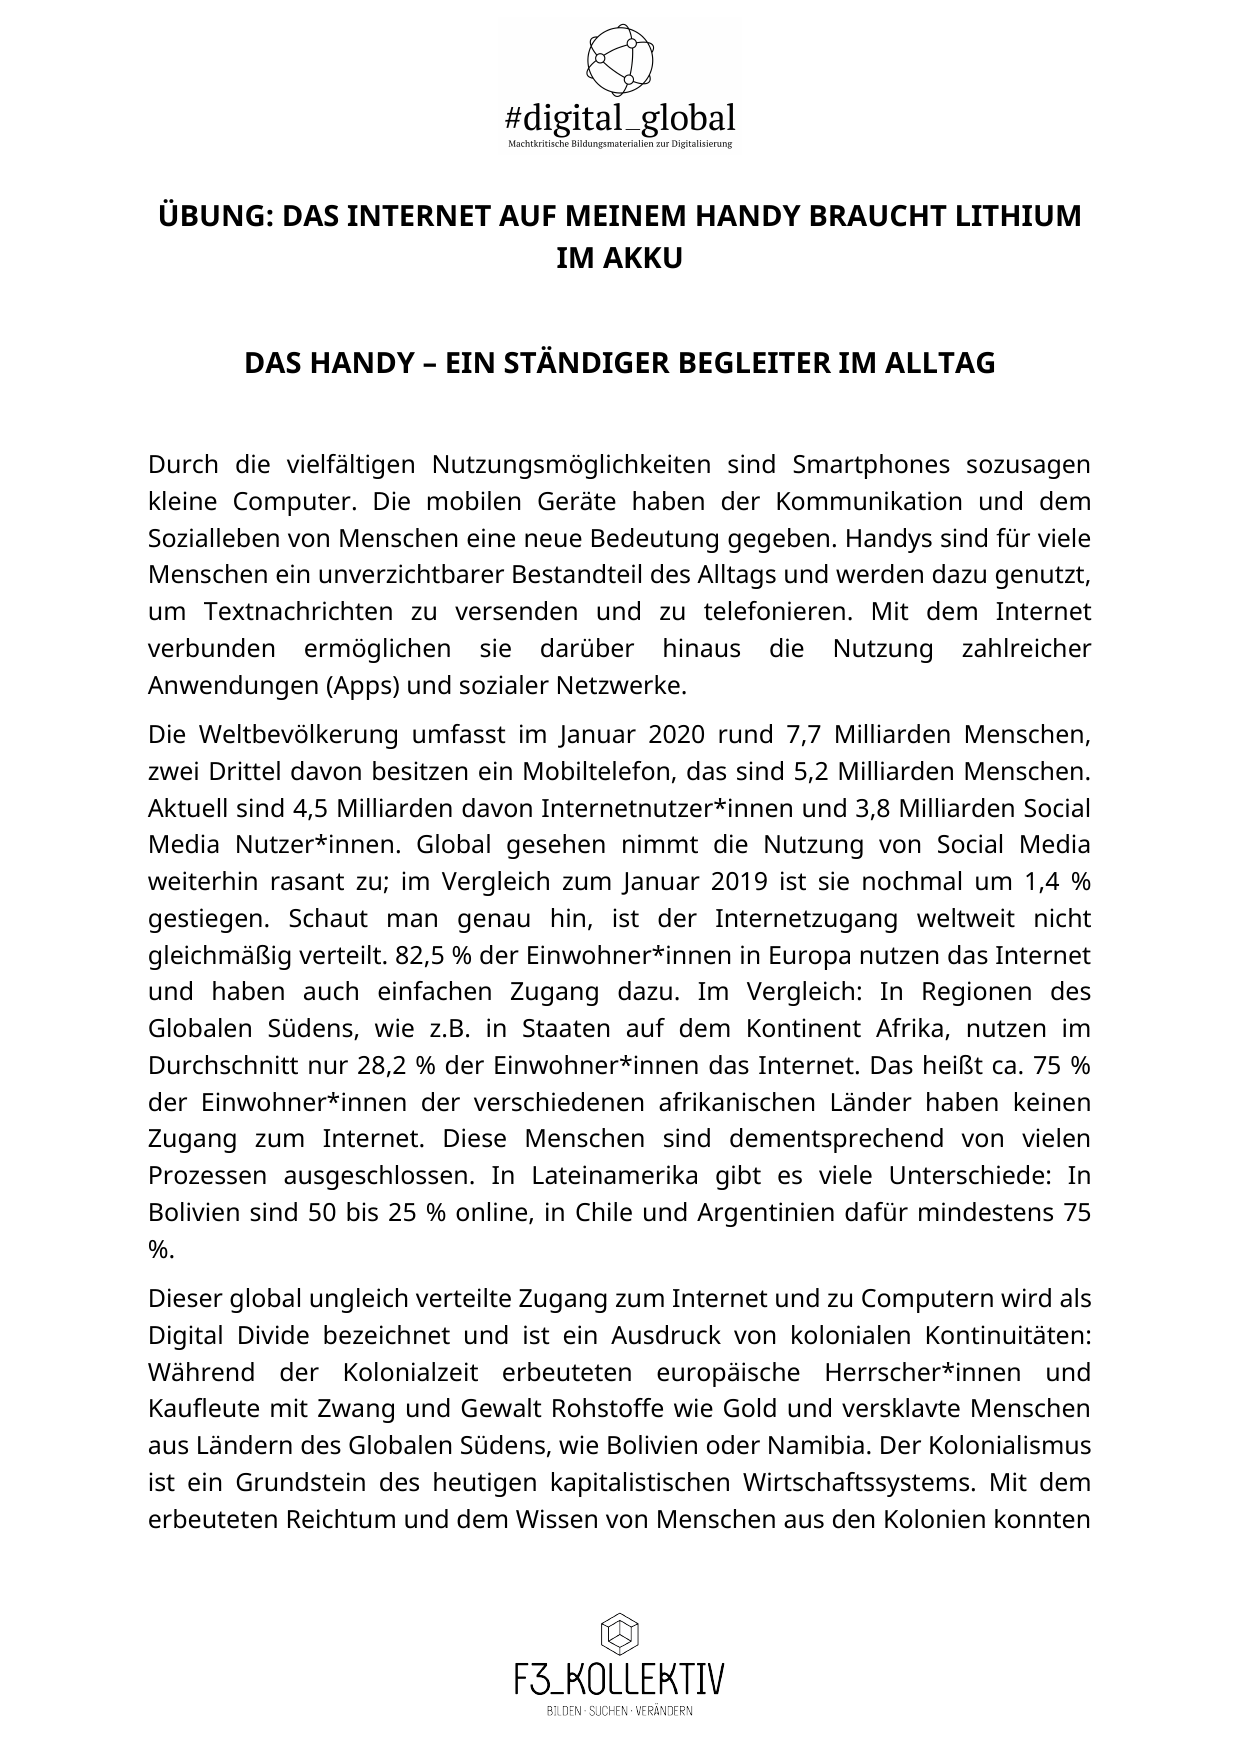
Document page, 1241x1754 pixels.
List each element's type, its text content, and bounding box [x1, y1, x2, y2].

picture [498, 17, 743, 155]
text Die Weltbevölkerung umfasst im Januar 2020 rund 7,7 Milliarden Menschen, zwei Drittel davon besitzen ein Mobiltelefon, das sind 5,2 Milliarden Menschen. Aktuell sind 4,5 Milliarden davon Internetnutzer*innen und 3,8 Milliarden Social Media Nutzer*innen. Global gesehen nimmt die Nutzung von Social Media weiterhin rasant zu; im Vergleich zum Januar 2019 ist sie nochmal um 1,4 % gestiegen. Schaut man genau hin, ist der Internetzugang weltweit nicht gleichmäßig verteilt. 82,5 % der Einwohner*innen in Europa nutzen das Internet und haben auch einfachen Zugang dazu. Im Vergleich: In Regionen des Globalen Südens, wie z.B. in Staaten auf dem Kontinent Afrika, nutzen im Durchschnitt nur 28,2 % der Einwohner*innen das Internet. Das heißt ca. 75 % der Einwohner*innen der verschiedenen afrikanischen Länder haben keinen Zugang zum Internet. Diese Menschen sind dementsprechend von vielen Prozessen ausgeschlossen. In Lateinamerika gibt es viele Unterschiede: In Bolivien sind 50 bis 25 % online, in Chile und Argentinien dafür mindestens 75 %. [148, 717, 1093, 1266]
text das Handy – ein ständiger Begleiter im Alltag [148, 342, 1093, 382]
picture [509, 1607, 731, 1722]
text Übung: Das Internet auf meinem handy braucht lithium im Akku [148, 195, 1093, 277]
text Durch die vielfältigen Nutzungsmöglichkeiten sind Smartphones sozusagen kleine Computer. Die mobilen Geräte haben der Kommunikation und dem Sozialleben von Menschen eine neue Bedeutung gegeben. Handys sind für viele Menschen ein unverzichtbarer Bestandteil des Alltags und werden dazu genutzt, um Textnachrichten zu versenden und zu telefonieren. Mit dem Internet verbunden ermöglichen sie darüber hinaus die Nutzung zahlreicher Anwendungen (Apps) und sozialer Netzwerke. [148, 447, 1093, 701]
